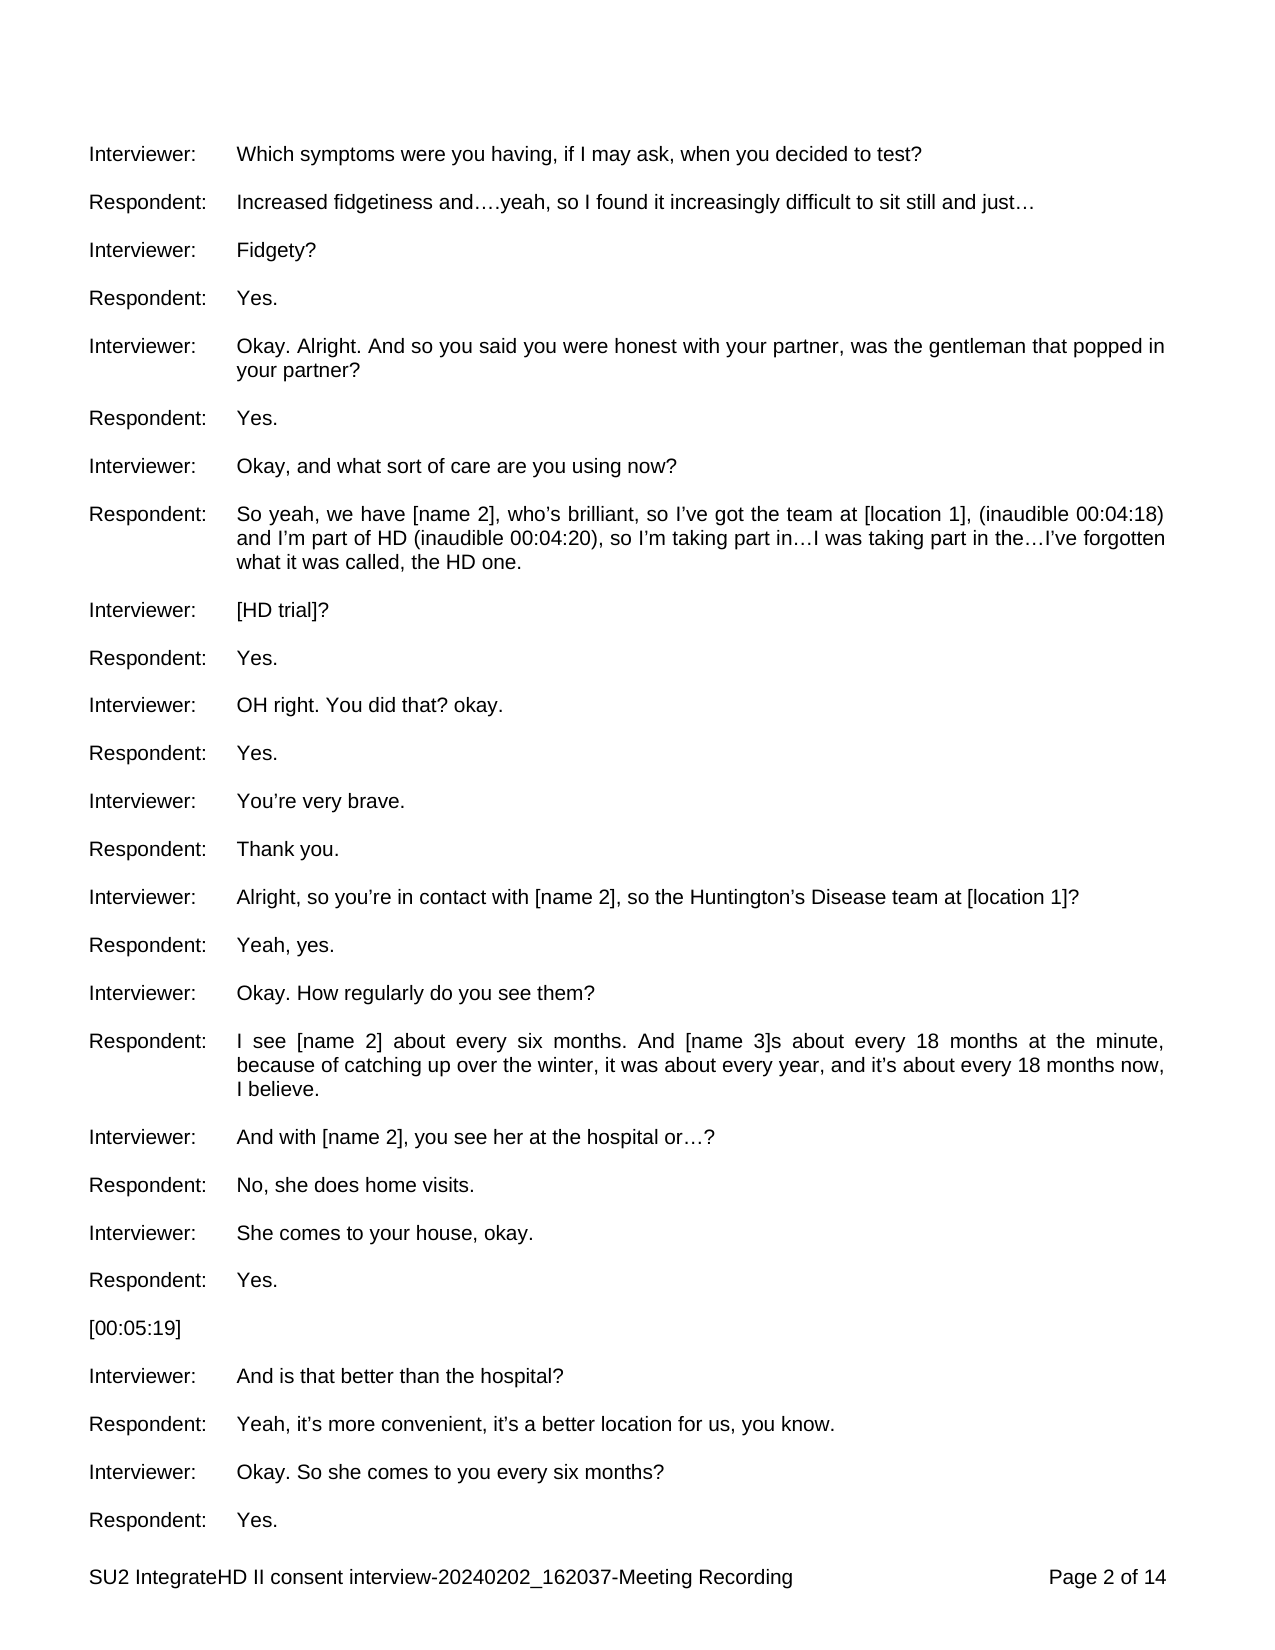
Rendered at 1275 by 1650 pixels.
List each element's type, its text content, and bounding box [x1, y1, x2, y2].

text Respondent: Yes. [89, 286, 1167, 310]
text Interviewer: Okay, and what sort of care are you using now? [89, 454, 1167, 478]
text Respondent: Yes. [89, 1268, 1167, 1292]
text Interviewer: And is that better than the hospital? [89, 1364, 1167, 1388]
text Respondent: So yeah, we have [name 2], who’s brilliant, so I’ve got the team at [location 1], (inaudible 00:04:18) and I’m part of HD (inaudible 00:04:20), so I’m taking part in…I was taking part in the…I’ve forgotten what it was called, the HD one. [89, 502, 1167, 573]
text Interviewer: OH right. You did that? okay. [89, 693, 1167, 717]
text Interviewer: Which symptoms were you having, if I may ask, when you decided to test? [89, 142, 1167, 166]
text Respondent: Yeah, it’s more convenient, it’s a better location for us, you know. [89, 1412, 1167, 1436]
text Interviewer: Okay. How regularly do you see them? [89, 981, 1167, 1005]
text Respondent: I see [name 2] about every six months. And [name 3]s about every 18 months at the minute, because of catching up over the winter, it was about every year, and it’s about every 18 months now, I believe. [89, 1029, 1167, 1101]
text Respondent: Yes. [89, 741, 1167, 765]
text [00:05:19] [89, 1316, 1167, 1340]
text Interviewer: [HD trial]? [89, 597, 1167, 621]
text Interviewer: She comes to your house, okay. [89, 1220, 1167, 1244]
text Respondent: Increased fidgetiness and….yeah, so I found it increasingly difficult to sit still and just… [89, 190, 1167, 214]
text Interviewer: You’re very brave. [89, 789, 1167, 813]
text Interviewer: Okay. Alright. And so you said you were honest with your partner, was the gentleman that popped in your partner? [89, 334, 1167, 382]
text Respondent: Yes. [89, 645, 1167, 669]
text Interviewer: And with [name 2], you see her at the hospital or…? [89, 1124, 1167, 1148]
text Respondent: Thank you. [89, 837, 1167, 861]
text Respondent: Yeah, yes. [89, 933, 1167, 957]
text Interviewer: Fidgety? [89, 238, 1167, 262]
text Respondent: Yes. [89, 1508, 1167, 1532]
text Respondent: No, she does home visits. [89, 1172, 1167, 1196]
text Interviewer: Alright, so you’re in contact with [name 2], so the Huntington’s Disease team at [location 1]? [89, 885, 1167, 909]
text Respondent: Yes. [89, 406, 1167, 430]
text Interviewer: Okay. So she comes to you every six months? [89, 1460, 1167, 1484]
